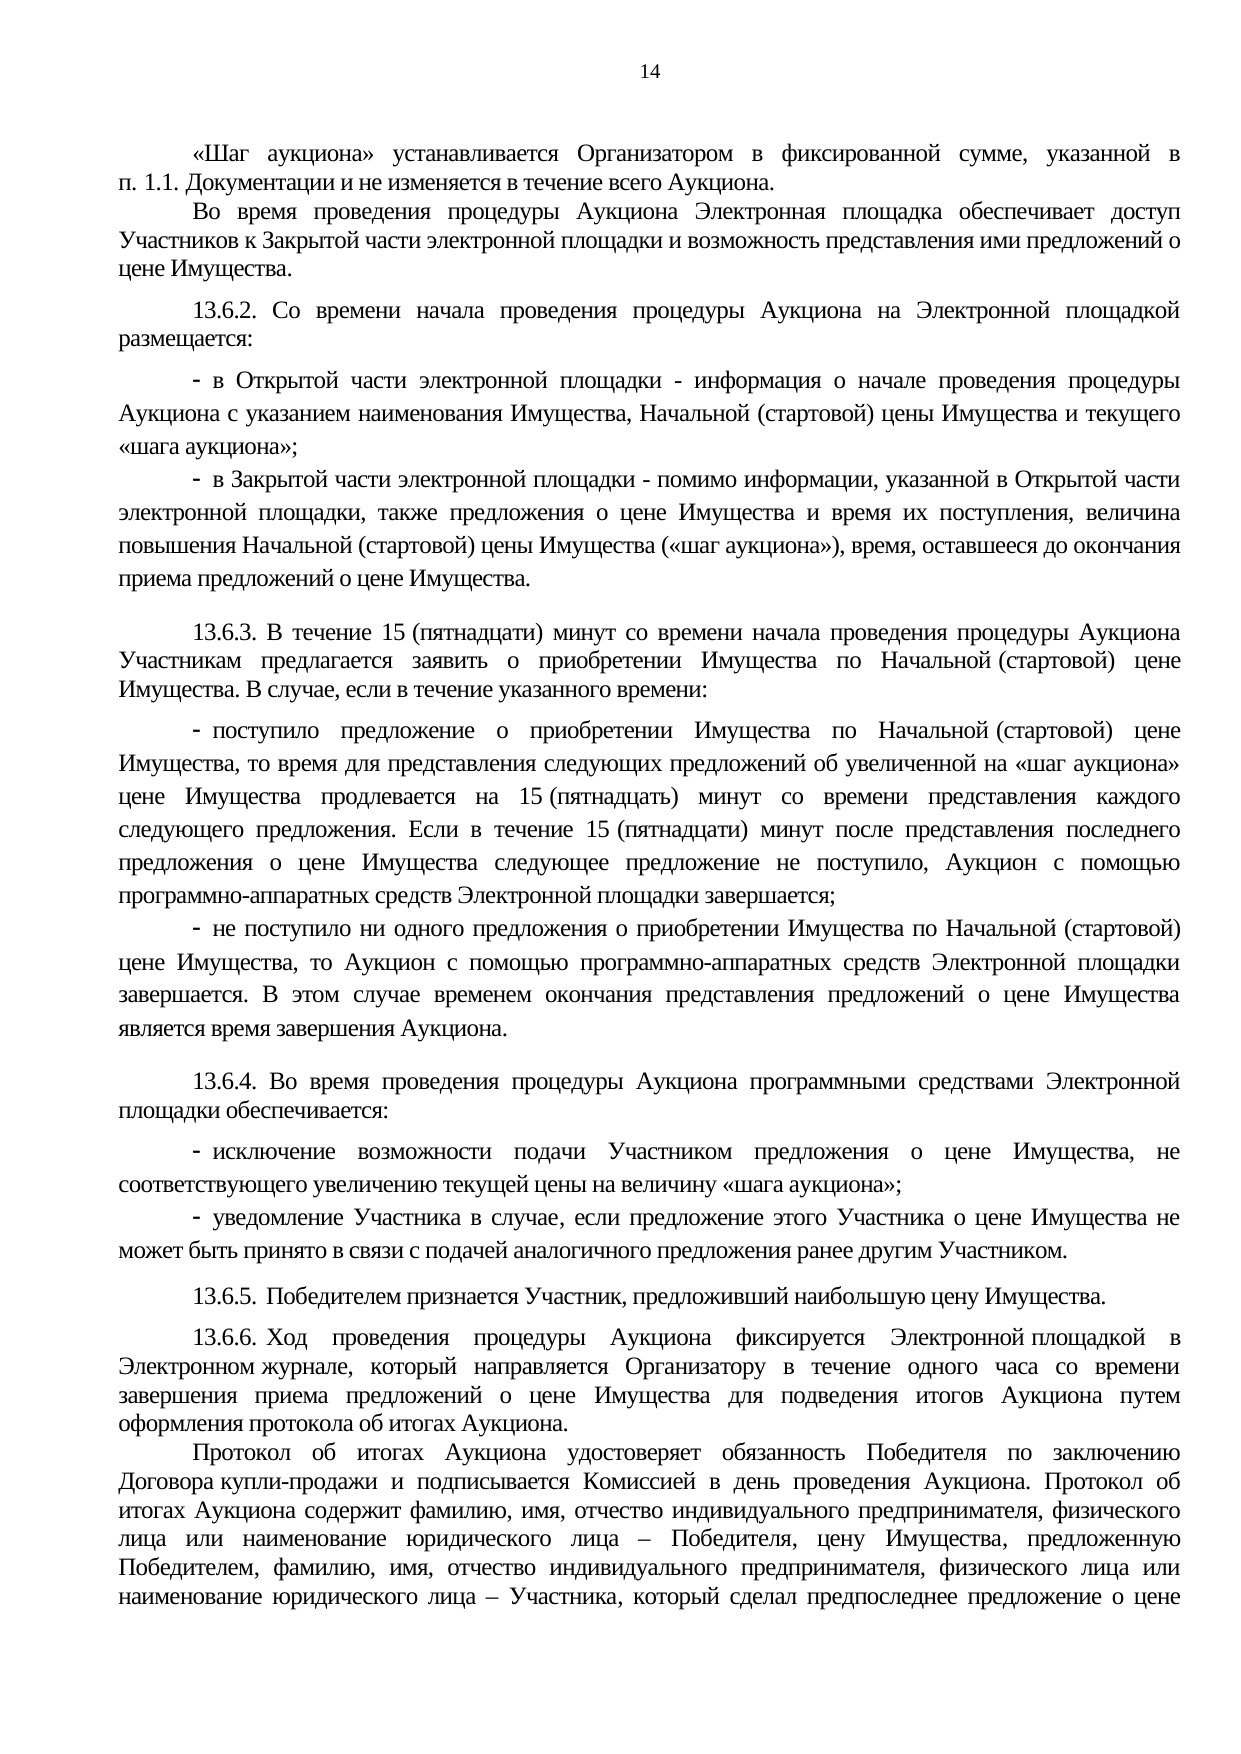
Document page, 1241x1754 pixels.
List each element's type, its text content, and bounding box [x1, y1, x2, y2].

list Во время проведения процедуры Аукциона Электронная площадка обеспечивает доступ Участников к Закрытой части электронной площадки и возможность представления ими предложений о цене Имущества. [118, 196, 1181, 282]
list поступило предложение о приобретении Имущества по Начальной (стартовой) цене Имущества, то время для представления следующих предложений об увеличенной на «шаг аукциона» цене Имущества продлевается на 15 (пятнадцать) минут со времени представления каждого следующего предложения. Если в течение 15 (пятнадцати) минут после представления последнего предложения о цене Имущества следующее предложение не поступило, Аукцион с помощью программно-аппаратных средств Электронной площадки завершается; [118, 715, 1181, 909]
list в Открытой части электронной площадки - информация о начале проведения процедуры Аукциона с указанием наименования Имущества, Начальной (стартовой) цены Имущества и текущего «шага аукциона»; [118, 365, 1181, 459]
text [118, 1437, 1181, 1610]
list Ход проведения процедуры Аукциона фиксируется Электронной площадкой в Электронном журнале, который направляется Организатору в течение одного часа со времени завершения приема предложений о цене Имущества для подведения итогов Аукциона путем оформления протокола об итогах Аукциона. [118, 1322, 1181, 1437]
text 13.6.4. Во время проведения процедуры Аукциона программными средствами Электронной площадки обеспечивается: [118, 1066, 1181, 1124]
list Победителем признается Участник, предложивший наибольшую цену Имущества. [118, 1281, 1181, 1310]
list в Закрытой части электронной площадки - помимо информации, указанной в Открытой части электронной площадки, также предложения о цене Имущества и время их поступления, величина повышения Начальной (стартовой) цены Имущества («шаг аукциона»), время, оставшееся до окончания приема предложений о цене Имущества. [118, 464, 1181, 592]
list исключение возможности подачи Участником предложения о цене Имущества, не соответствующего увеличению текущей цены на величину «шага аукциона»; [118, 1136, 1181, 1198]
text 13.6.2. Со времени начала проведения процедуры Аукциона на Электронной площадкой размещается: [118, 295, 1181, 352]
list «Шаг аукциона» устанавливается Организатором в фиксированной сумме, указанной в п. 1.1. Документации и не изменяется в течение всего Аукциона. [118, 138, 1181, 196]
list уведомление Участника в случае, если предложение этого Участника о цене Имущества не может быть принято в связи с подачей аналогичного предложения ранее другим Участником. [118, 1202, 1181, 1264]
text 13.6.3. В течение 15 (пятнадцати) минут со времени начала проведения процедуры Аукциона Участникам предлагается заявить о приобретении Имущества по Начальной (стартовой) цене Имущества. В случае, если в течение указанного времени: [118, 617, 1181, 703]
list не поступило ни одного предложения о приобретении Имущества по Начальной (стартовой) цене Имущества, то Аукцион с помощью программно-аппаратных средств Электронной площадки завершается. В этом случае временем окончания представления предложений о цене Имущества является время завершения Аукциона. [118, 913, 1181, 1041]
